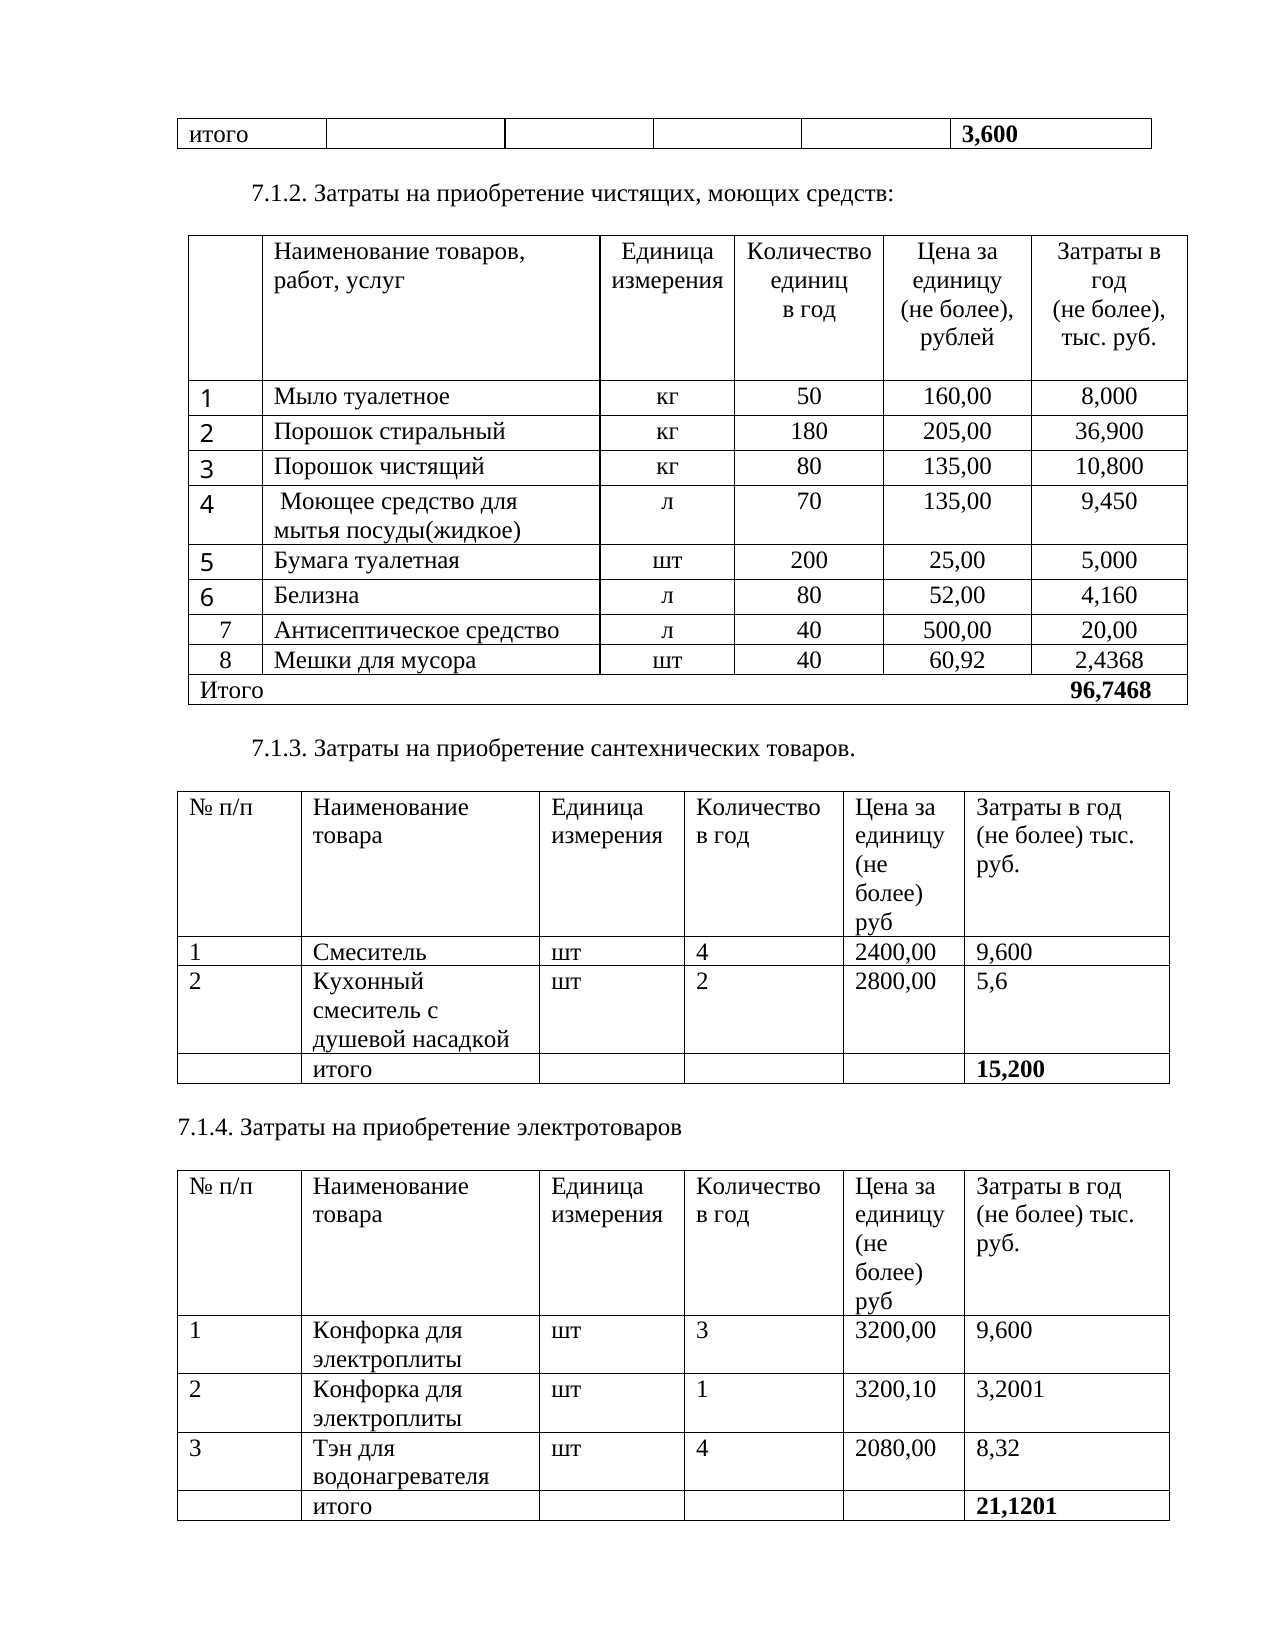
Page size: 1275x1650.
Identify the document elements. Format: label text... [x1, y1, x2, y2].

table_cell 3 [178, 1433, 301, 1490]
table_cell 4 [189, 486, 262, 544]
table_cell 205,00 [884, 416, 1031, 450]
table_cell 10,800 [1032, 451, 1187, 485]
table_cell 9,450 [1032, 486, 1187, 544]
table_cell 2400,00 [844, 937, 964, 965]
table_cell 1 [178, 937, 301, 965]
table_cell Конфорка для электроплиты [302, 1374, 539, 1432]
table_cell [844, 1054, 964, 1082]
table_cell Белизна [263, 580, 599, 614]
table_header Единица измерения [540, 1171, 684, 1314]
table_cell 3 [189, 451, 262, 485]
table_cell 8,000 [1032, 381, 1187, 415]
table_cell шт [601, 645, 734, 674]
table_cell 9,600 [965, 1316, 1169, 1373]
table_cell [685, 1491, 843, 1520]
table_header Затраты в год (не более), тыс. руб. [1032, 236, 1187, 380]
table_header Цена за единицу (не более) руб [844, 1171, 964, 1314]
table_cell Тэн для водонагревателя [302, 1433, 539, 1490]
table_cell шт [540, 966, 684, 1053]
table_cell итого [302, 1491, 539, 1520]
text 7.1.4. Затраты на приобретение электротоваров [177, 1112, 1186, 1141]
table_cell [654, 119, 801, 148]
table_cell шт [540, 937, 684, 965]
table_cell Конфорка для электроплиты [302, 1316, 539, 1373]
table_cell 2080,00 [844, 1433, 964, 1490]
table_cell 160,00 [884, 381, 1031, 415]
text 7.1.3. Затраты на приобретение сантехнических товаров. [177, 733, 1186, 762]
table_cell итого [302, 1054, 539, 1082]
table_cell 1 [189, 381, 262, 415]
table_header Наименование товара [302, 1171, 539, 1314]
table_cell 2 [178, 1374, 301, 1432]
table_cell [327, 119, 504, 148]
table_cell [506, 119, 653, 148]
table_cell 2 [189, 416, 262, 450]
table_header Единица измерения [601, 236, 734, 380]
table_cell 60,92 [884, 645, 1031, 674]
table_cell 20,00 [1032, 615, 1187, 644]
table_cell л [601, 615, 734, 644]
table_cell 80 [735, 580, 883, 614]
table_cell шт [540, 1433, 684, 1490]
table_header Количество в год [685, 792, 843, 936]
table_cell 3,600 [951, 119, 1151, 148]
table_cell 2,4368 [1032, 645, 1187, 674]
table_cell 4 [685, 1433, 843, 1490]
table_cell 8 [189, 645, 262, 674]
table_cell [540, 1491, 684, 1520]
table_header [189, 236, 262, 380]
table_cell 135,00 [884, 486, 1031, 544]
table_cell кг [601, 381, 734, 415]
table_header № п/п [178, 1171, 301, 1314]
table_header Единица измерения [540, 792, 684, 936]
table_cell 5,000 [1032, 545, 1187, 579]
table_header Затраты в год (не более) тыс. руб. [965, 1171, 1169, 1314]
table_cell 80 [735, 451, 883, 485]
table_cell Смеситель [302, 937, 539, 965]
table_cell Порошок чистящий [263, 451, 599, 485]
table_cell 6 [189, 580, 262, 614]
table_cell л [601, 580, 734, 614]
table_cell 200 [735, 545, 883, 579]
table_cell 4,160 [1032, 580, 1187, 614]
table_cell 5,6 [965, 966, 1169, 1053]
table_cell 3,2001 [965, 1374, 1169, 1432]
table_cell кг [601, 451, 734, 485]
table_cell 8,32 [965, 1433, 1169, 1490]
table_cell 15,200 [965, 1054, 1169, 1082]
table_cell 3200,10 [844, 1374, 964, 1432]
table_cell Моющее средство для мытья посуды(жидкое) [263, 486, 599, 544]
text 7.1.2. Затраты на приобретение чистящих, моющих средств: [177, 178, 1186, 206]
table_cell Кухонный смеситель с душевой насадкой [302, 966, 539, 1053]
table_cell 1 [685, 1374, 843, 1432]
table_header Затраты в год (не более) тыс. руб. [965, 792, 1169, 936]
table_cell Антисептическое средство [263, 615, 599, 644]
table_cell 180 [735, 416, 883, 450]
table_cell Порошок стиральный [263, 416, 599, 450]
table_header № п/п [178, 792, 301, 936]
table_cell 3200,00 [844, 1316, 964, 1373]
table_cell шт [540, 1374, 684, 1432]
table_header Цена за единицу (не более), рублей [884, 236, 1031, 380]
table_cell 70 [735, 486, 883, 544]
table_cell 2 [685, 966, 843, 1053]
table_header Количество единиц в год [735, 236, 883, 380]
table_cell 25,00 [884, 545, 1031, 579]
table_cell шт [540, 1316, 684, 1373]
table_cell кг [601, 416, 734, 450]
table_cell [540, 1054, 684, 1082]
table_cell 50 [735, 381, 883, 415]
table_header Цена за единицу (не более) руб [844, 792, 964, 936]
table_header Наименование товара [302, 792, 539, 936]
table_cell 40 [735, 615, 883, 644]
table_cell шт [601, 545, 734, 579]
table_cell [178, 1054, 301, 1082]
table_cell 3 [685, 1316, 843, 1373]
table_cell Мешки для мусора [263, 645, 599, 674]
table_cell [178, 1491, 301, 1520]
table_cell Итого 96,7468 [189, 675, 1187, 703]
table_header Наименование товаров, работ, услуг [263, 236, 599, 380]
table_cell 21,1201 [965, 1491, 1169, 1520]
table_cell итого [178, 119, 326, 148]
table_cell 40 [735, 645, 883, 674]
table_cell 135,00 [884, 451, 1031, 485]
table_cell [685, 1054, 843, 1082]
table_header Количество в год [685, 1171, 843, 1314]
table_cell 1 [178, 1316, 301, 1373]
table_cell л [601, 486, 734, 544]
table_cell 36,900 [1032, 416, 1187, 450]
table_cell Мыло туалетное [263, 381, 599, 415]
table_cell 7 [189, 615, 262, 644]
table_cell [844, 1491, 964, 1520]
table_cell 2 [178, 966, 301, 1053]
table_cell 9,600 [965, 937, 1169, 965]
table_cell 4 [685, 937, 843, 965]
table_cell 5 [189, 545, 262, 579]
table_cell [802, 119, 950, 148]
table_cell 52,00 [884, 580, 1031, 614]
table_cell 500,00 [884, 615, 1031, 644]
table_cell Бумага туалетная [263, 545, 599, 579]
table_cell 2800,00 [844, 966, 964, 1053]
